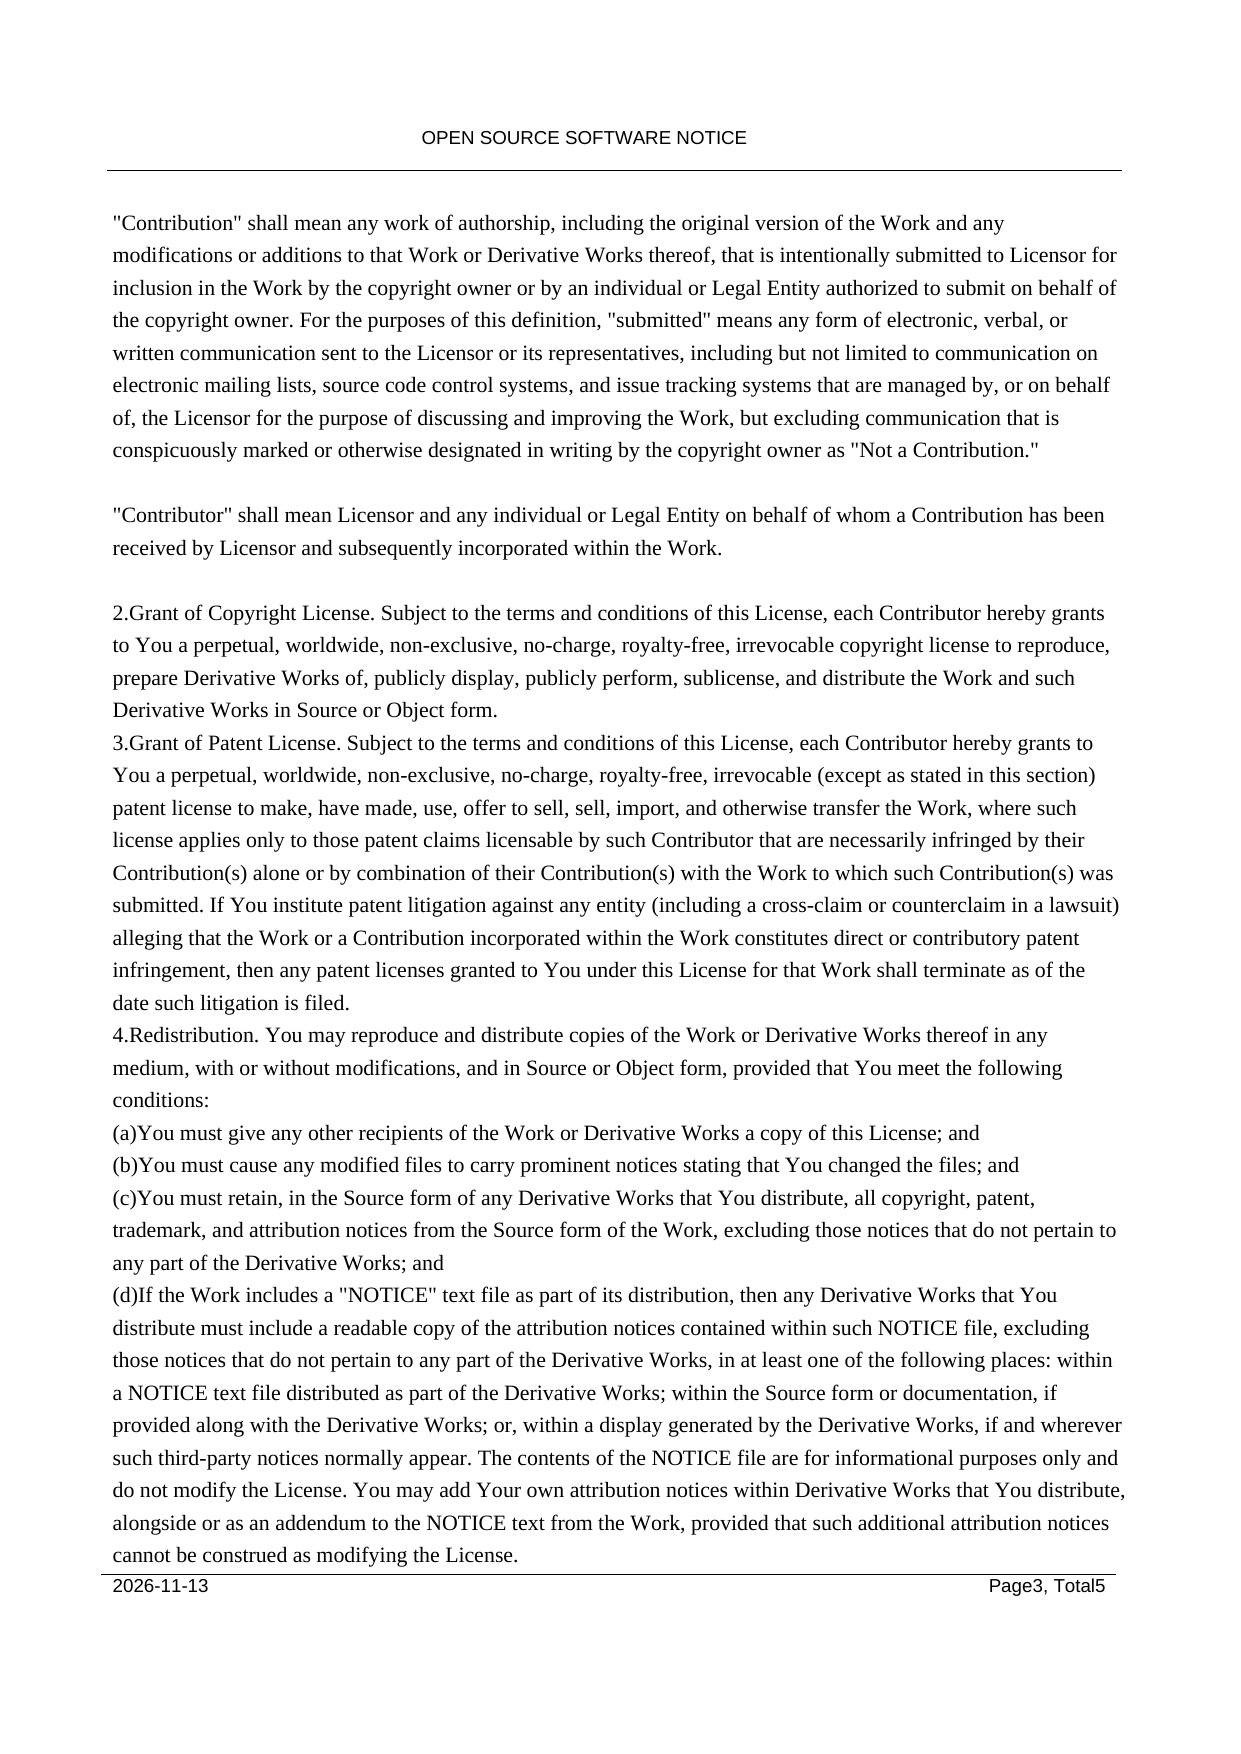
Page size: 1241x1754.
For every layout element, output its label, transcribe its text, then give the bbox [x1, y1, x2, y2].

text (b)You must cause any modified files to carry prominent notices stating that You changed the files; and [112, 1149, 1128, 1181]
text "Contributor" shall mean Licensor and any individual or Legal Entity on behalf of whom a Contribution has been received by Licensor and subsequently incorporated within the Work. [112, 499, 1128, 564]
text 3.Grant of Patent License. Subject to the terms and conditions of this License, each Contributor hereby grants to You a perpetual, worldwide, non-exclusive, no-charge, royalty-free, irrevocable (except as stated in this section) patent license to make, have made, use, offer to sell, sell, import, and otherwise transfer the Work, where such license applies only to those patent claims licensable by such Contributor that are necessarily infringed by their Contribution(s) alone or by combination of their Contribution(s) with the Work to which such Contribution(s) was submitted. If You institute patent litigation against any entity (including a cross-claim or counterclaim in a lawsuit) alleging that the Work or a Contribution incorporated within the Work constitutes direct or contributory patent infringement, then any patent licenses granted to You under this License for that Work shall terminate as of the date such litigation is filed. [112, 726, 1128, 1019]
text 4.Redistribution. You may reproduce and distribute copies of the Work or Derivative Works thereof in any medium, with or without modifications, and in Source or Object form, provided that You meet the following conditions: [112, 1019, 1128, 1116]
text (d)If the Work includes a "NOTICE" text file as part of its distribution, then any Derivative Works that You distribute must include a readable copy of the attribution notices contained within such NOTICE file, excluding those notices that do not pertain to any part of the Derivative Works, in at least one of the following places: within a NOTICE text file distributed as part of the Derivative Works; within the Source form or documentation, if provided along with the Derivative Works; or, within a display generated by the Derivative Works, if and wherever such third-party notices normally appear. The contents of the NOTICE file are for informational purposes only and do not modify the License. You may add Your own attribution notices within Derivative Works that You distribute, alongside or as an addendum to the NOTICE text from the Work, provided that such additional attribution notices cannot be construed as modifying the License. [112, 1279, 1128, 1571]
text (c)You must retain, in the Source form of any Derivative Works that You distribute, all copyright, patent, trademark, and attribution notices from the Source form of the Work, excluding those notices that do not pertain to any part of the Derivative Works; and [112, 1181, 1128, 1279]
text (a)You must give any other recipients of the Work or Derivative Works a copy of this License; and [112, 1116, 1128, 1149]
text 2.Grant of Copyright License. Subject to the terms and conditions of this License, each Contributor hereby grants to You a perpetual, worldwide, non-exclusive, no-charge, royalty-free, irrevocable copyright license to reproduce, prepare Derivative Works of, publicly display, publicly perform, sublicense, and distribute the Work and such Derivative Works in Source or Object form. [112, 596, 1128, 726]
text "Contribution" shall mean any work of authorship, including the original version of the Work and any modifications or additions to that Work or Derivative Works thereof, that is intentionally submitted to Licensor for inclusion in the Work by the copyright owner or by an individual or Legal Entity authorized to submit on behalf of the copyright owner. For the purposes of this definition, "submitted" means any form of electronic, verbal, or written communication sent to the Licensor or its representatives, including but not limited to communication on electronic mailing lists, source code control systems, and issue tracking systems that are managed by, or on behalf of, the Licensor for the purpose of discussing and improving the Work, but excluding communication that is conspicuously marked or otherwise designated in writing by the copyright owner as "Not a Contribution." [112, 206, 1128, 466]
